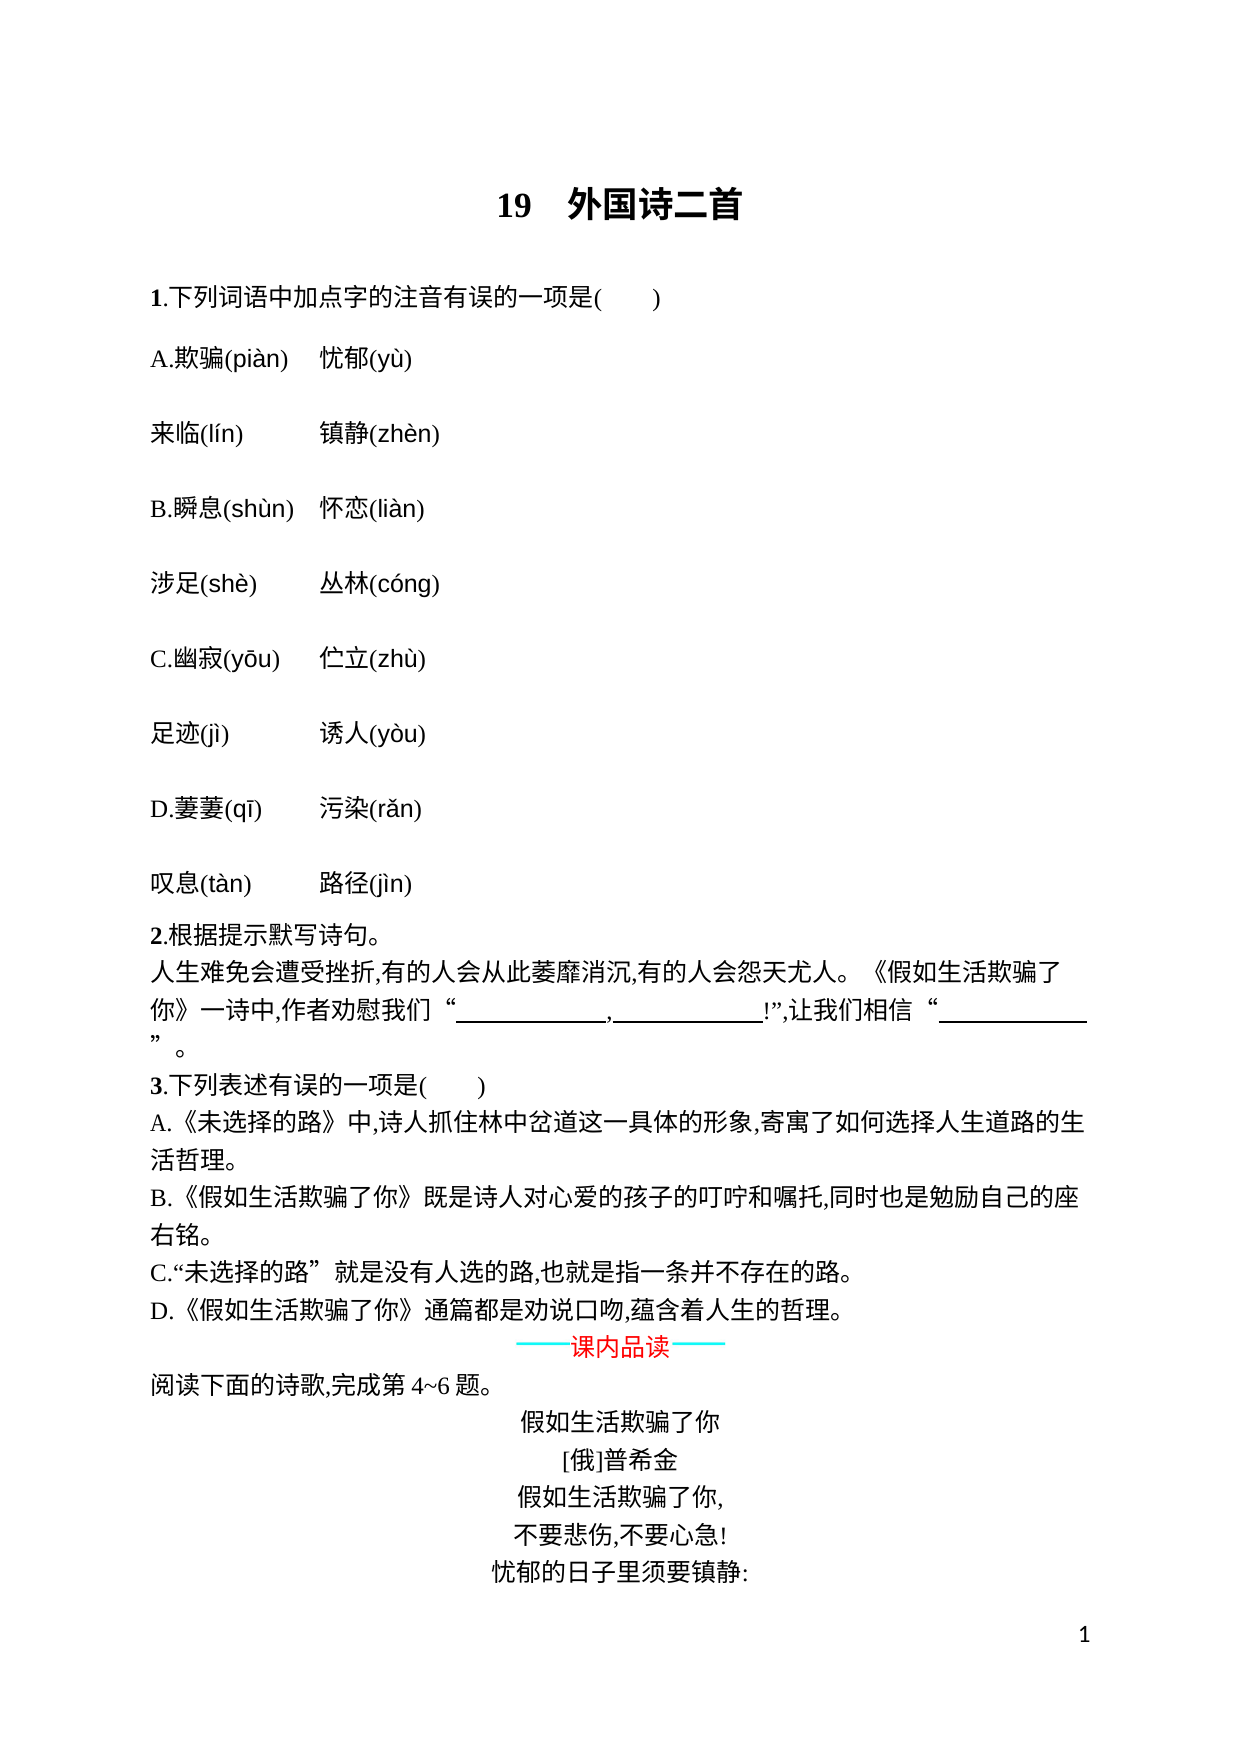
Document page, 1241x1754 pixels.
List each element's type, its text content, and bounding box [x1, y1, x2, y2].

text D.《假如生活欺骗了你》通篇都是劝说口吻,蕴含着人生的哲理。 [150, 1289, 1090, 1327]
text 不要悲伤,不要心急! [150, 1514, 1090, 1552]
text 3.下列表述有误的一项是( ) [150, 1064, 1090, 1102]
picture [514, 1332, 570, 1356]
text 1.下列词语中加点字的注音有误的一项是( ) [150, 277, 1090, 314]
text C.幽寂(yōu) 伫立(zhù) [150, 614, 1090, 689]
text 课内品读 [150, 1327, 1090, 1364]
text 假如生活欺骗了你 [150, 1402, 1090, 1439]
text 阅读下面的诗歌,完成第4~6题。 [150, 1364, 1090, 1402]
text C.“未选择的路”就是没有人选的路,也就是指一条并不存在的路。 [150, 1252, 1090, 1289]
text A.欺骗(piàn) 忧郁(yù) [150, 314, 1090, 389]
text 2.根据提示默写诗句。 [150, 914, 1090, 952]
text 人生难免会遭受挫折,有的人会从此萎靡消沉,有的人会怨天尤人。《假如生活欺骗了你》一诗中,作者劝慰我们“ , !”,让我们相信“ ”。 [150, 952, 1090, 1064]
picture [670, 1332, 726, 1356]
text 足迹(jì) 诱人(yòu) [150, 689, 1090, 764]
text 忧郁的日子里须要镇静: [150, 1552, 1090, 1589]
text 19 外国诗二首 [150, 164, 1090, 239]
text D.萋萋(qī) 污染(rǎn) [150, 764, 1090, 839]
text B.《假如生活欺骗了你》既是诗人对心爱的孩子的叮咛和嘱托,同时也是勉励自己的座右铭。 [150, 1177, 1090, 1252]
text [俄]普希金 [150, 1439, 1090, 1477]
text 叹息(tàn) 路径(jìn) [150, 839, 1090, 914]
text B.瞬息(shùn) 怀恋(liàn) [150, 464, 1090, 539]
text 来临(lín) 镇静(zhèn) [150, 389, 1090, 464]
text A.《未选择的路》中,诗人抓住林中岔道这一具体的形象,寄寓了如何选择人生道路的生活哲理。 [150, 1102, 1090, 1177]
text 假如生活欺骗了你, [150, 1477, 1090, 1514]
text 涉足(shè) 丛林(cónɡ) [150, 539, 1090, 614]
